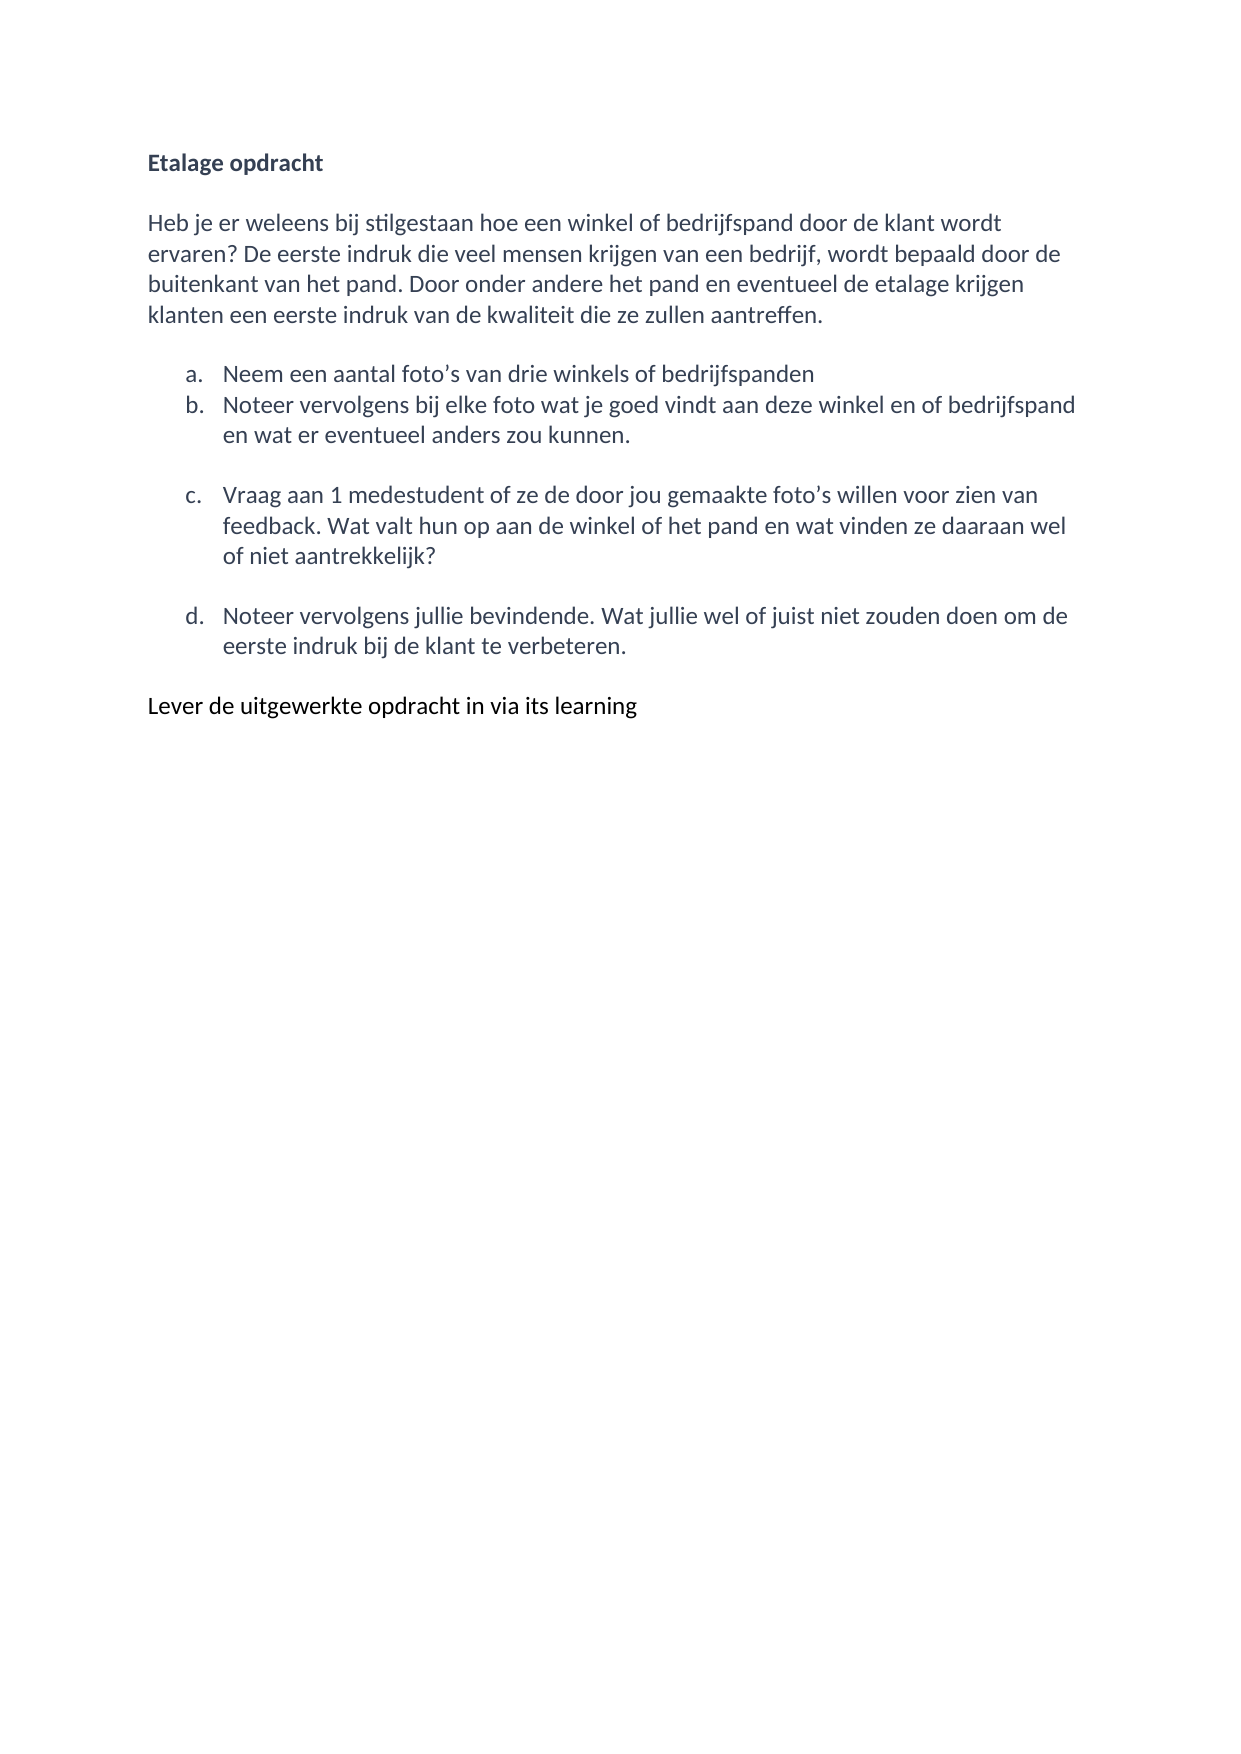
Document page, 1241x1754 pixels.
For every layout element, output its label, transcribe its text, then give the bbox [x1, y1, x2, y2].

list Noteer vervolgens jullie bevindende. Wat jullie wel of juist niet zouden doen om de eerste indruk bij de klant te verbeteren. [185, 600, 1093, 661]
list Neem een aantal foto’s van drie winkels of bedrijfspanden [185, 358, 1093, 389]
text Etalage opdracht [148, 148, 1093, 178]
list Noteer vervolgens bij elke foto wat je goed vindt aan deze winkel en of bedrijfspand en wat er eventueel anders zou kunnen. [185, 389, 1093, 450]
text Heb je er weleens bij stilgestaan hoe een winkel of bedrijfspand door de klant wordt ervaren? De eerste indruk die veel mensen krijgen van een bedrijf, wordt bepaald door de buitenkant van het pand. Door onder andere het pand en eventueel de etalage krijgen klanten een eerste indruk van de kwaliteit die ze zullen aantreffen. [148, 207, 1093, 329]
text Lever de uitgewerkte opdracht in via its learning [148, 690, 1093, 721]
list Vraag aan 1 medestudent of ze de door jou gemaakte foto’s willen voor zien van feedback. Wat valt hun op aan de winkel of het pand en wat vinden ze daaraan wel of niet aantrekkelijk? [185, 479, 1093, 571]
